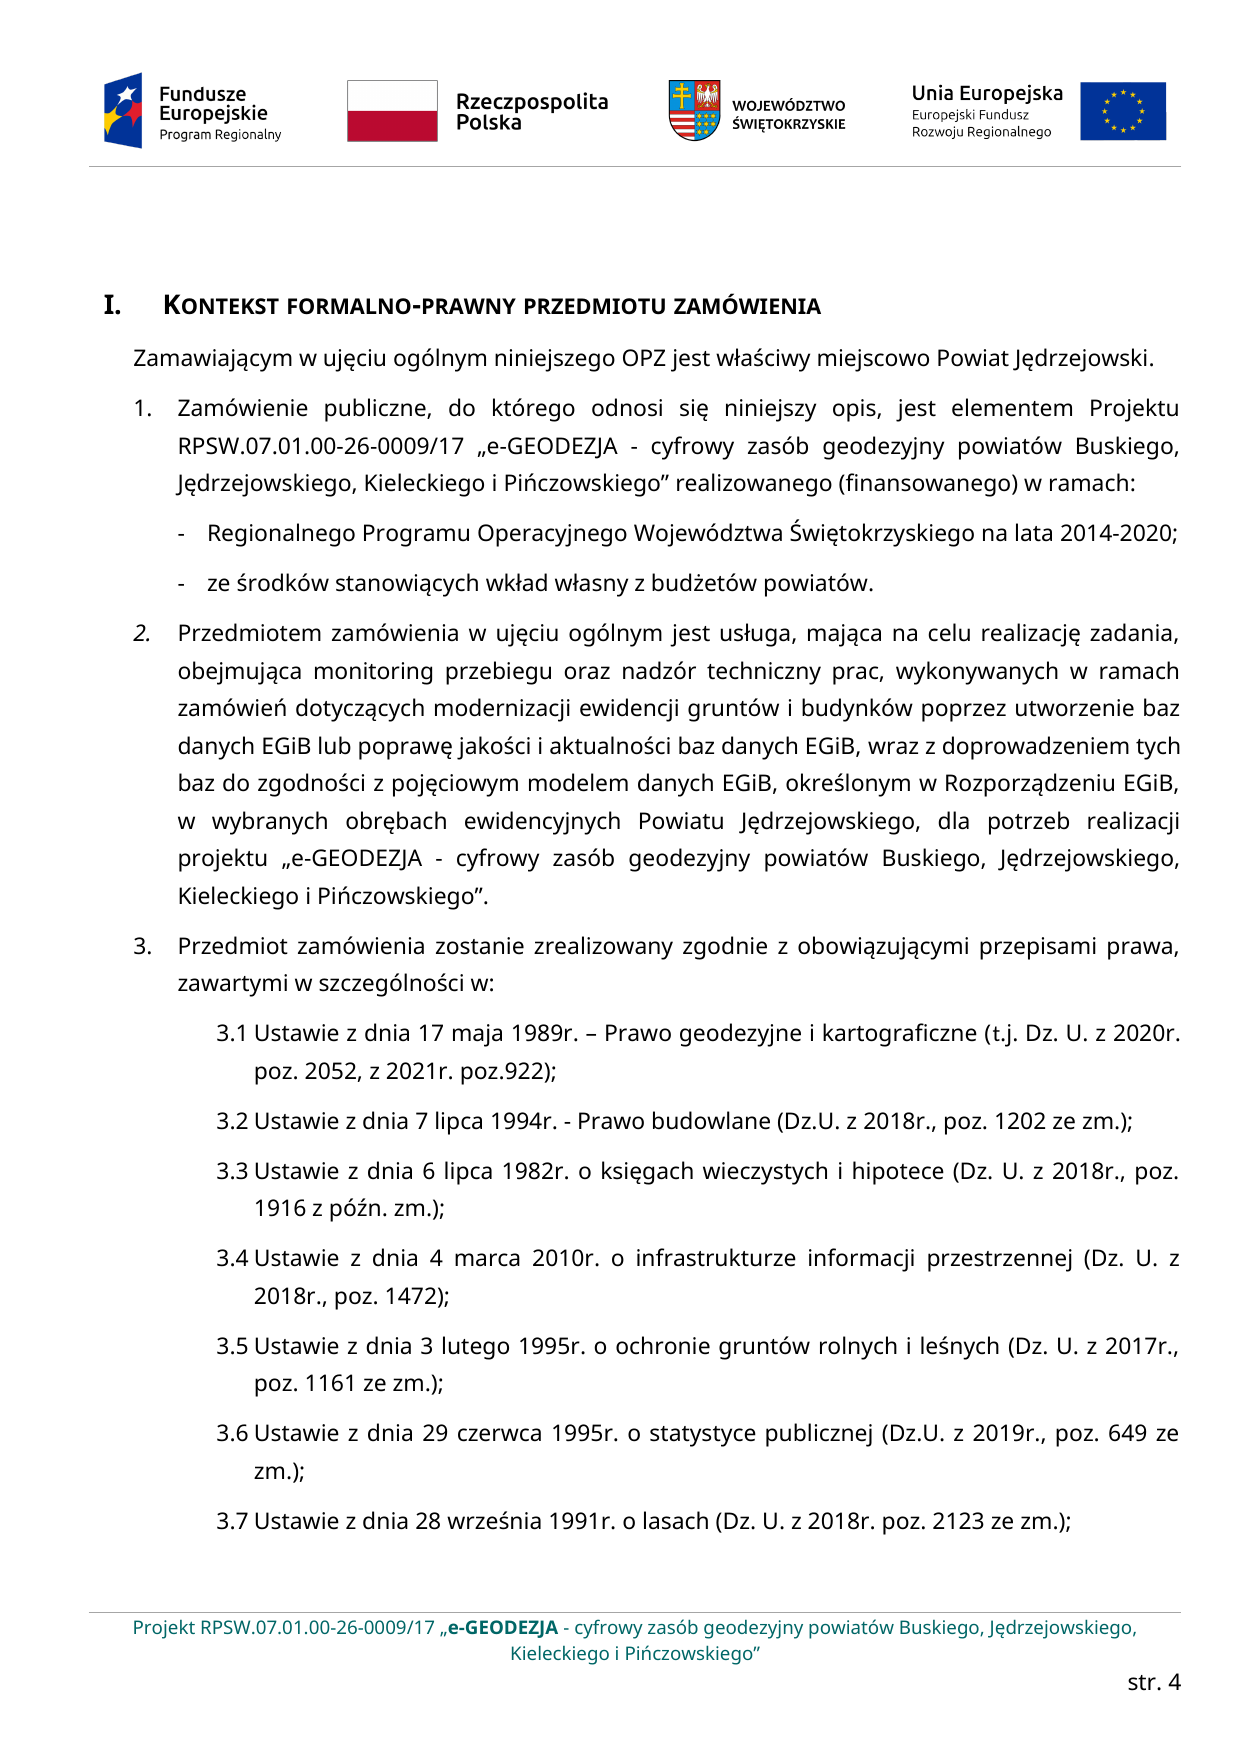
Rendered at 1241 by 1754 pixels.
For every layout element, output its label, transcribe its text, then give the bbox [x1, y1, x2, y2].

list Ustawie z dnia 29 czerwca 1995r. o statystyce publicznej (Dz.U. z 2019r., poz. 649 ze zm.); [216, 1417, 1181, 1486]
list - Regionalnego Programu Operacyjnego Województwa Świętokrzyskiego na lata 2014-2020; [177, 517, 1181, 548]
list Zamówienie publiczne, do którego odnosi się niniejszy opis, jest elementem Projektu RPSW.07.01.00-26-0009/17 „e-GEODEZJA - cyfrowy zasób geodezyjny powiatów Buskiego, Jędrzejowskiego, Kieleckiego i Pińczowskiego” realizowanego (finansowanego) w ramach: [133, 392, 1181, 498]
list Ustawie z dnia 6 lipca 1982r. o księgach wieczystych i hipotece (Dz. U. z 2018r., poz. 1916 z późn. zm.); [216, 1155, 1181, 1223]
subtitle Kontekst formalno-prawny przedmiotu zamówienia [103, 286, 1181, 322]
list Przedmiotem zamówienia w ujęciu ogólnym jest usługa, mająca na celu realizację zadania, obejmująca monitoring przebiegu oraz nadzór techniczny prac, wykonywanych w ramach zamówień dotyczących modernizacji ewidencji gruntów i budynków poprzez utworzenie baz danych EGiB lub poprawę jakości i aktualności baz danych EGiB, wraz z doprowadzeniem tych baz do zgodności z pojęciowym modelem danych EGiB, określonym w Rozporządzeniu EGiB, w wybranych obrębach ewidencyjnych Powiatu Jędrzejowskiego, dla potrzeb realizacji projektu „e-GEODEZJA - cyfrowy zasób geodezyjny powiatów Buskiego, Jędrzejowskiego, Kieleckiego i Pińczowskiego”. [133, 617, 1181, 911]
list Ustawie z dnia 3 lutego 1995r. o ochronie gruntów rolnych i leśnych (Dz. U. z 2017r., poz. 1161 ze zm.); [216, 1330, 1181, 1398]
list Ustawie z dnia 7 lipca 1994r. - Prawo budowlane (Dz.U. z 2018r., poz. 1202 ze zm.); [216, 1105, 1181, 1136]
list Ustawie z dnia 4 marca 2010r. o infrastrukturze informacji przestrzennej (Dz. U. z 2018r., poz. 1472); [216, 1242, 1181, 1311]
list Ustawie z dnia 28 września 1991r. o lasach (Dz. U. z 2018r. poz. 2123 ze zm.); [216, 1505, 1181, 1536]
picture [88, 59, 1182, 164]
list Ustawie z dnia 17 maja 1989r. – Prawo geodezyjne i kartograficzne (t.j. Dz. U. z 2020r. poz. 2052, z 2021r. poz.922); [216, 1017, 1181, 1086]
list Zamawiającym w ujęciu ogólnym niniejszego OPZ jest właściwy miejscowo Powiat Jędrzejowski. [133, 342, 1181, 373]
list Przedmiot zamówienia zostanie zrealizowany zgodnie z obowiązującymi przepisami prawa, zawartymi w szczególności w: [133, 930, 1181, 998]
list - ze środków stanowiących wkład własny z budżetów powiatów. [177, 567, 1181, 598]
